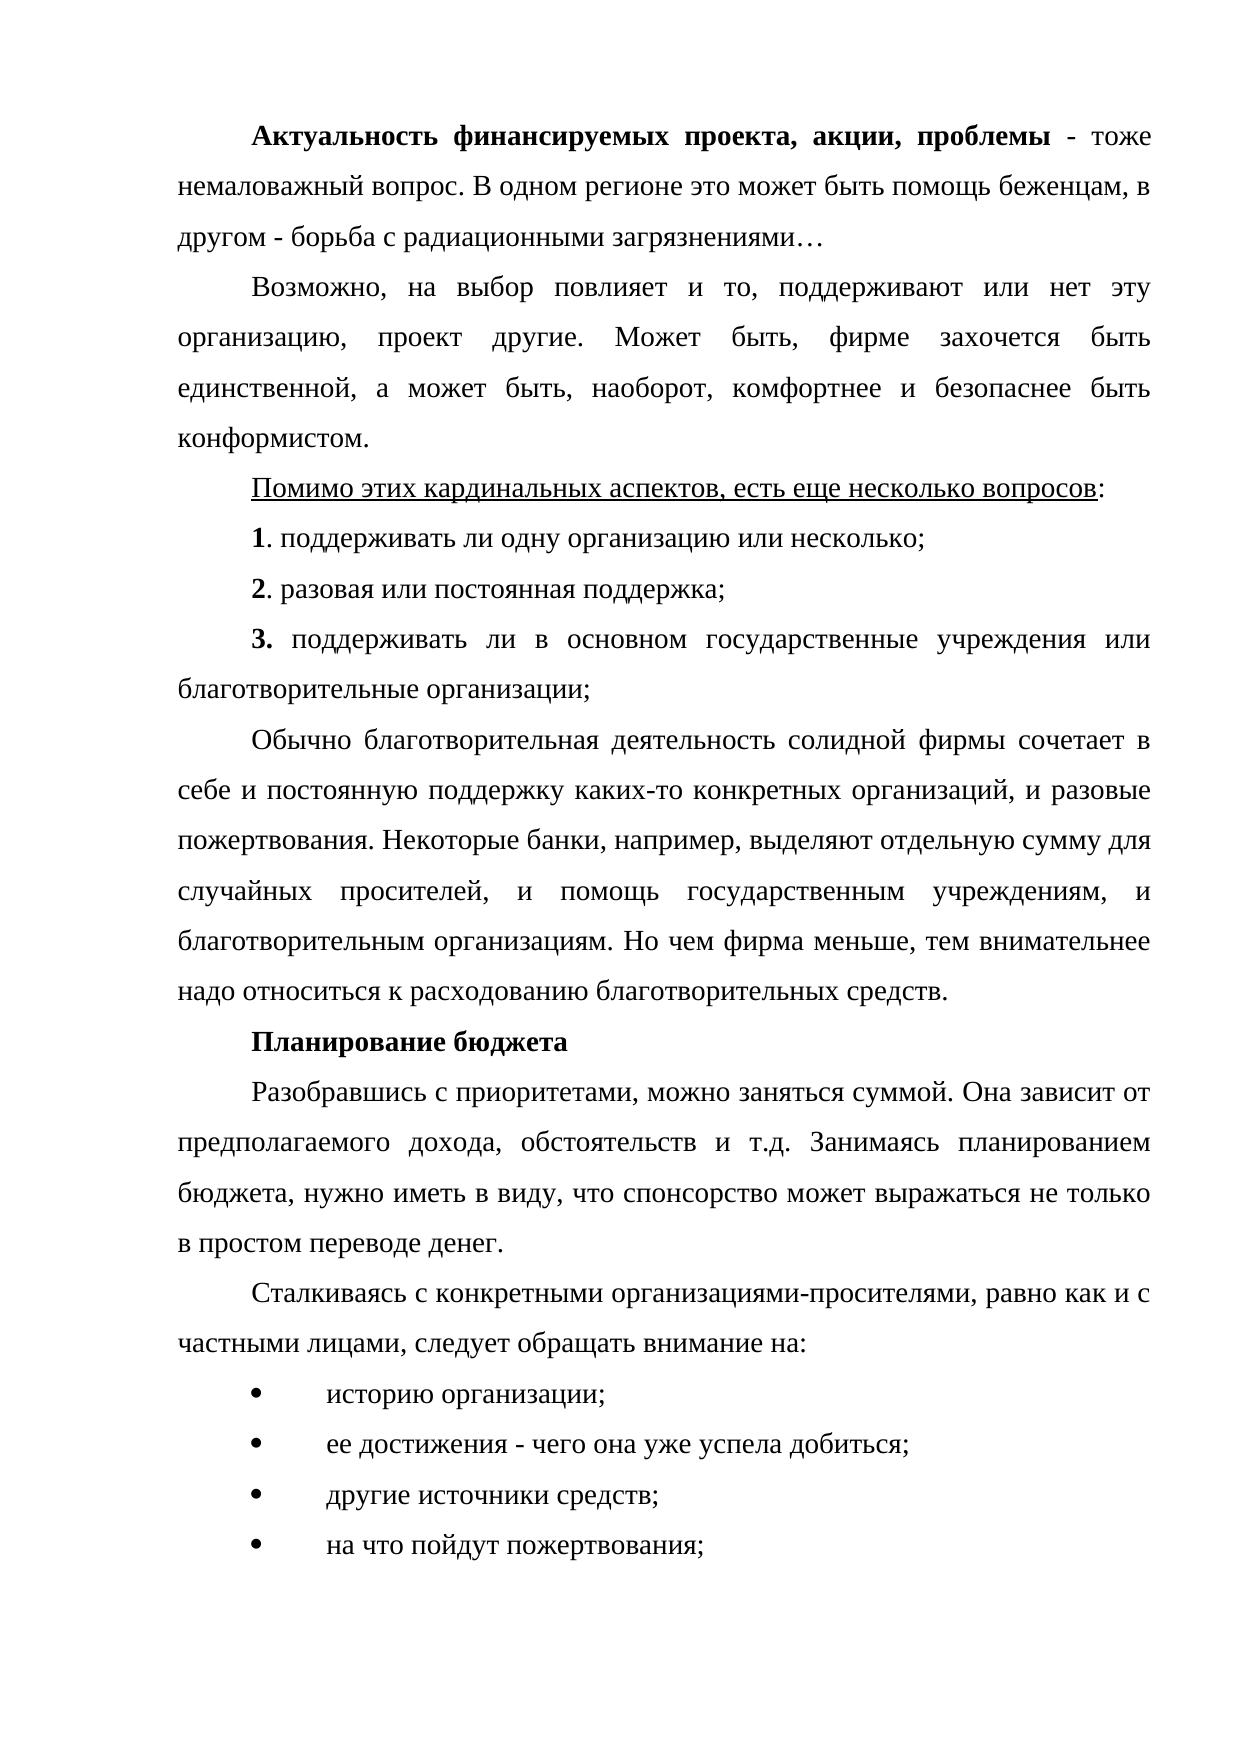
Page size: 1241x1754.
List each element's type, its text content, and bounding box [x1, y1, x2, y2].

text Сталкиваясь с конкретными организациями-просителями, равно как и с частными лицами, следует обращать внимание на: [177, 1275, 1152, 1359]
text 1. поддерживать ли одну организацию или несколько; [177, 521, 1152, 554]
list на что пойдут пожертвования; [177, 1527, 1152, 1561]
text 2. разовая или постоянная поддержка; [177, 571, 1152, 604]
text Разобравшись с приоритетами, можно заняться суммой. Она зависит от предполагаемого дохода, обстоятельств и т.д. Занимаясь планированием бюджета, нужно иметь в виду, что спонсорство может выражаться не только в простом переводе денег. [177, 1074, 1152, 1258]
text Планирование бюджета [177, 1024, 1152, 1057]
list другие источники средств; [177, 1477, 1152, 1510]
list историю организации; [177, 1376, 1152, 1409]
text Помимо этих кардинальных аспектов, есть еще несколько вопросов: [177, 470, 1152, 504]
text Обычно благотворительная деятельность солидной фирмы сочетает в себе и постоянную поддержку каких-то конкретных организаций, и разовые пожертвования. Некоторые банки, например, выделяют отдельную сумму для случайных просителей, и помощь государственным учреждениям, и благотворительным организациям. Но чем фирма меньше, тем внимательнее надо относиться к расходованию благотворительных средств. [177, 722, 1152, 1007]
list ее достижения - чего она уже успела добиться; [177, 1426, 1152, 1460]
text Возможно, на выбор повлияет и то, поддерживают или нет эту организацию, проект другие. Может быть, фирме захочется быть единственной, а может быть, наоборот, комфортнее и безопаснее быть конформистом. [177, 269, 1152, 453]
text 3. поддерживать ли в основном государственные учреждения или благотворительные организации; [177, 621, 1152, 705]
text Актуальность финансируемых проекта, акции, проблемы - тоже немаловажный вопрос. В одном регионе это может быть помощь беженцам, в другом - борьба с радиационными загрязнениями… [177, 118, 1152, 252]
